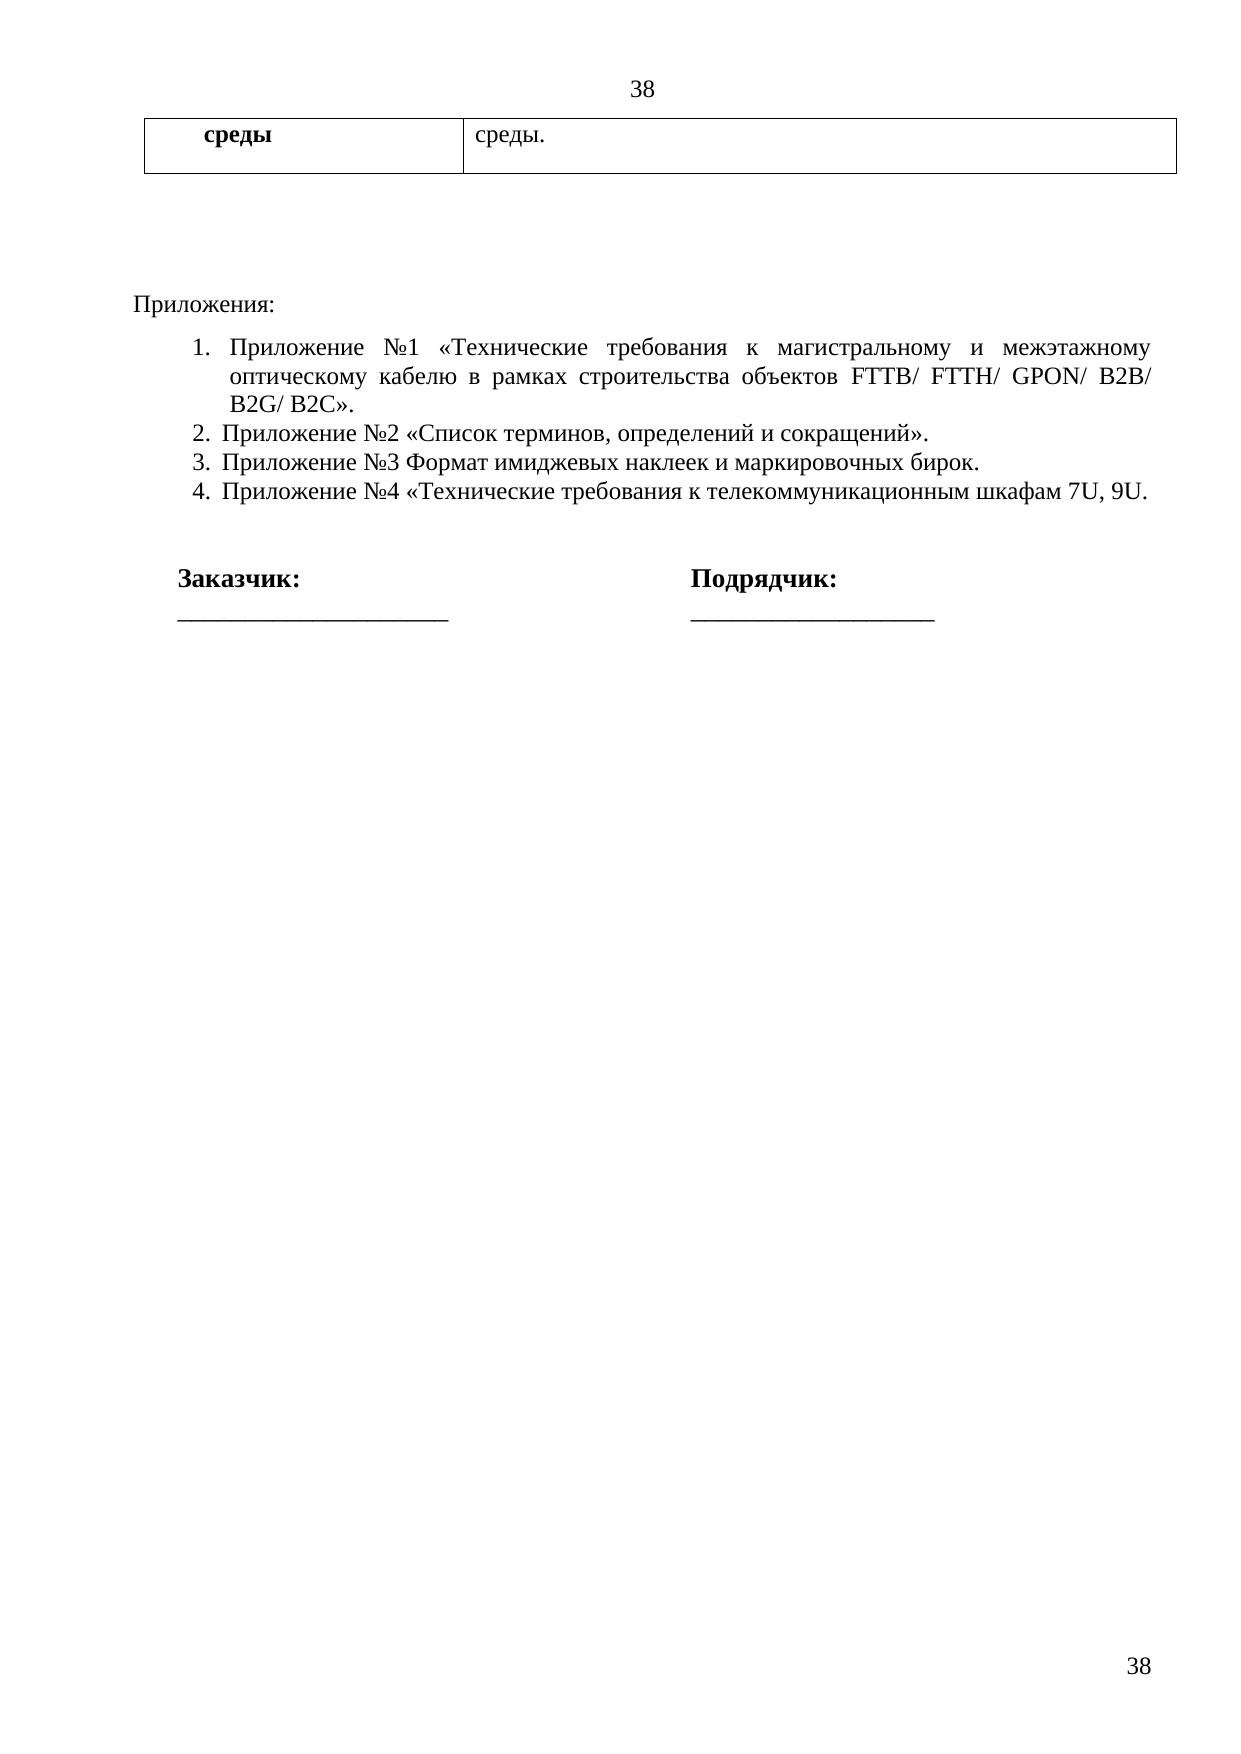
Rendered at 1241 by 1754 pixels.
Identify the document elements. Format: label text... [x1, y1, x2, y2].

list Приложение №3 Формат имиджевых наклеек и маркировочных бирок. [192, 447, 1152, 476]
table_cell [464, 119, 1176, 173]
table_cell ____________________ [133, 593, 646, 656]
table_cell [145, 119, 463, 173]
list Приложение №2 «Список терминов, определений и сокращений». [192, 418, 1152, 447]
text Приложения: [133, 289, 1152, 318]
list Приложение №4 «Технические требования к телекоммуникационным шкафам 7U, 9U. [192, 476, 1152, 504]
table_cell __________________ [646, 593, 1159, 656]
table_header Заказчик: [133, 562, 646, 593]
table_header Подрядчик: [646, 562, 1159, 593]
list Приложение №1 «Технические требования к магистральному и межэтажному оптическому кабелю в рамках строительства объектов FTTB/ FTTH/ GPON/ B2B/ B2G/ B2C». [192, 332, 1152, 418]
